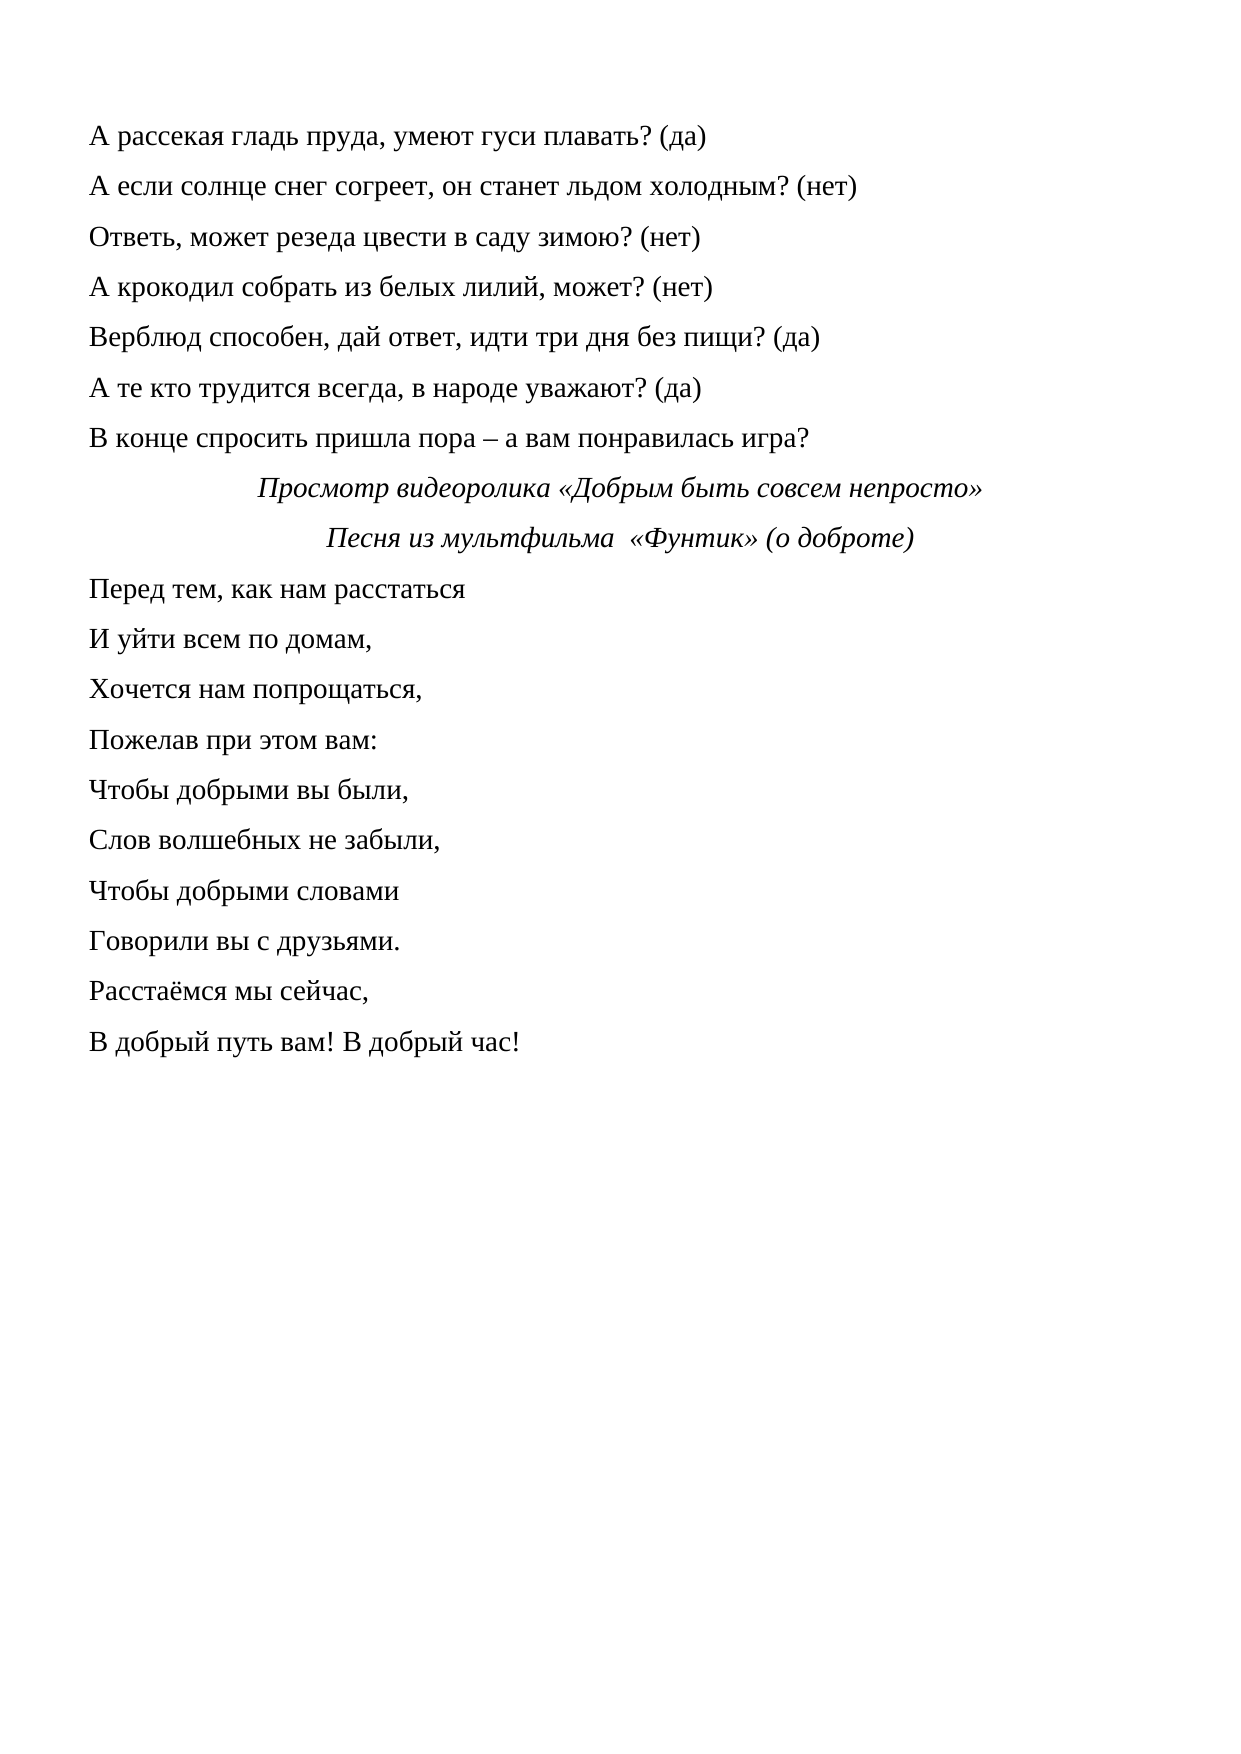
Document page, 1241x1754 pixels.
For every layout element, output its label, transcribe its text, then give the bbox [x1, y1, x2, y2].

text А рассекая гладь пруда, умеют гуси плавать? (да) [89, 118, 1152, 152]
text Ответь, может резеда цвести в саду зимою? (нет) [89, 219, 1152, 252]
text Песня из мультфильма «Фунтик» (о доброте) [89, 521, 1152, 554]
text А крокодил собрать из белых лилий, может? (нет) [89, 269, 1152, 303]
text А если солнце снег согреет, он станет льдом холодным? (нет) [89, 168, 1152, 202]
text Перед тем, как нам расстаться И уйти всем по домам, Хочется нам попрощаться, Пожелав при этом вам: Чтобы добрыми вы были, Слов волшебных не забыли, Чтобы добрыми словами Говорили вы с друзьями. Расстаёмся мы сейчас, В добрый путь вам! В добрый час! [89, 571, 1152, 1057]
text В конце спросить пришла пора – а вам понравилась игра? [89, 420, 1152, 453]
text Верблюд способен, дай ответ, идти три дня без пищи? (да) [89, 319, 1152, 353]
text Просмотр видеоролика «Добрым быть совсем непросто» [89, 470, 1152, 504]
text А те кто трудится всегда, в народе уважают? (да) [89, 370, 1152, 403]
